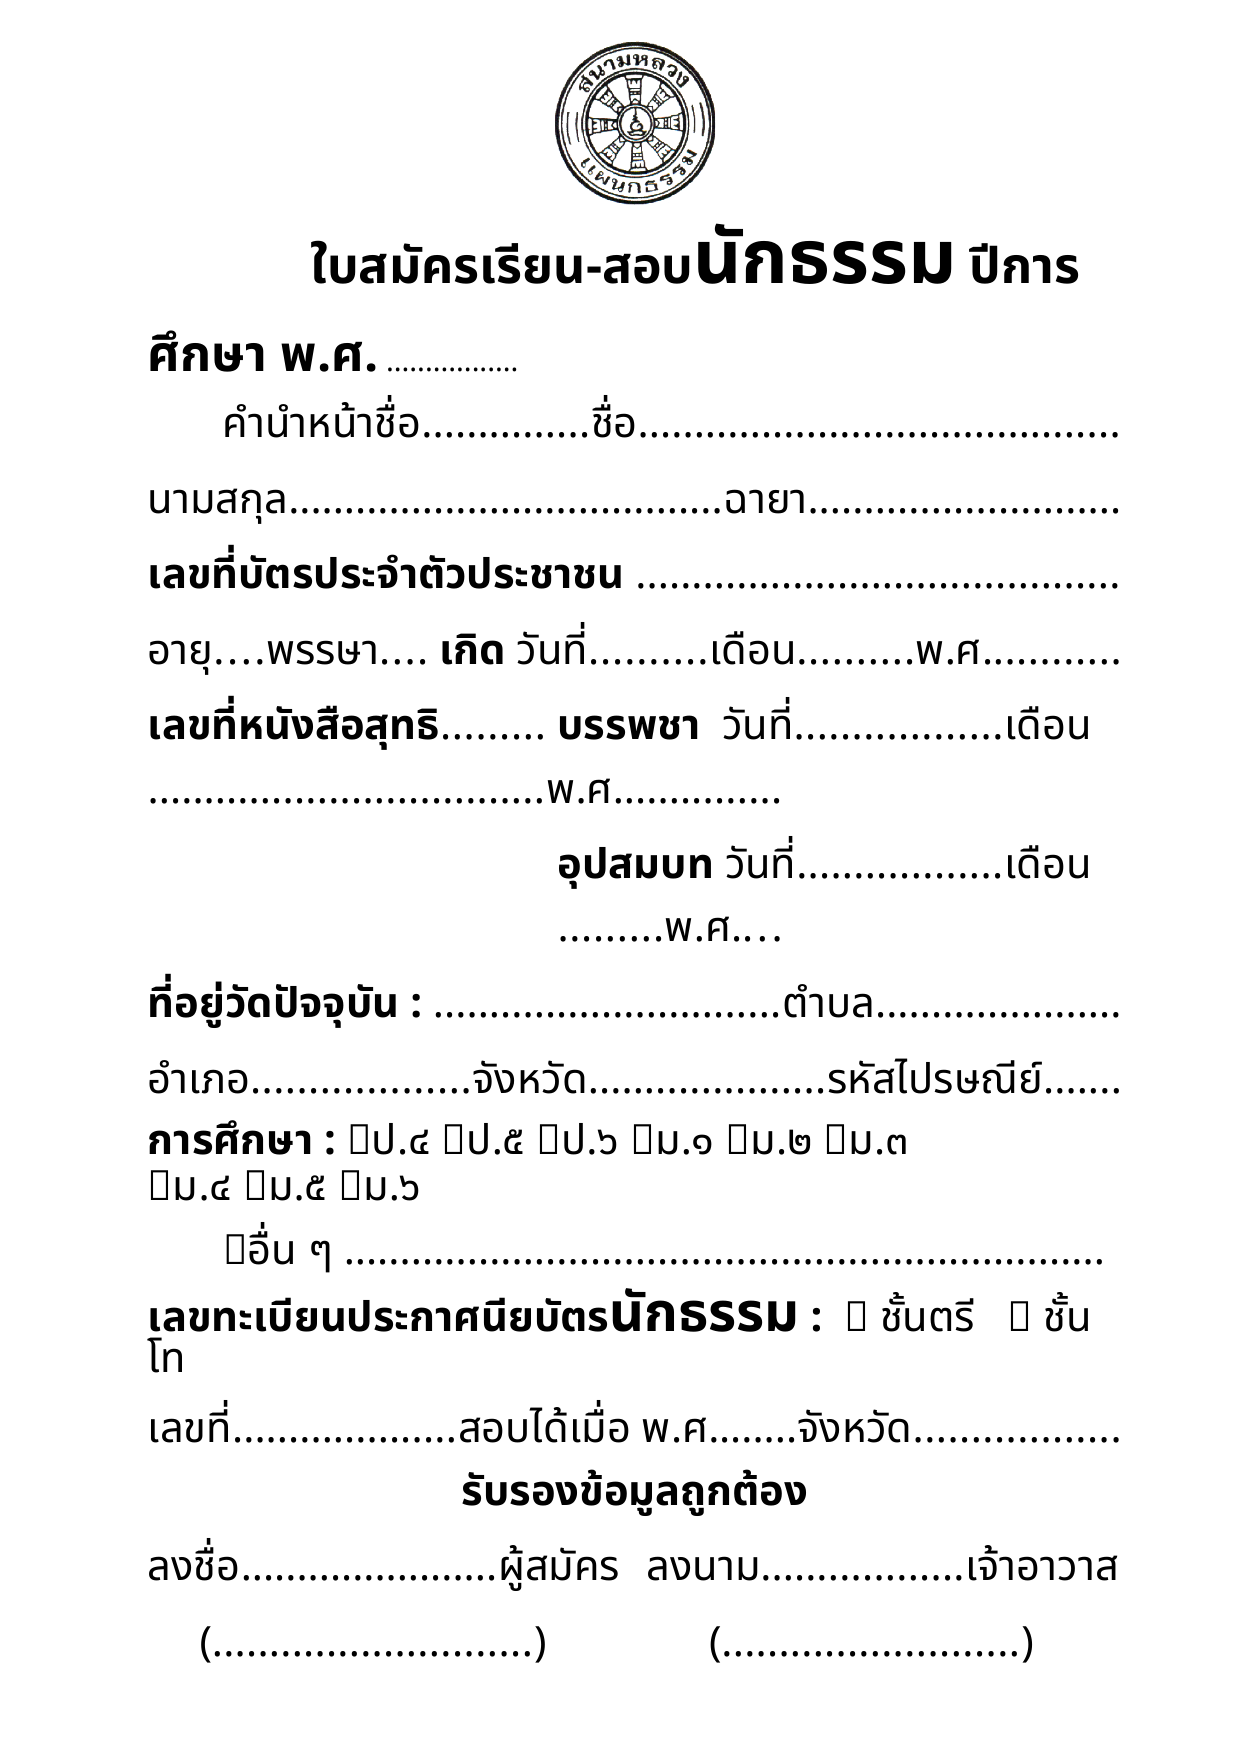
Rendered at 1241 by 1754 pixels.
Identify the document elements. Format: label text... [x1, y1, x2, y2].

text คำนำหน้าชื่อ ชื่อ [223, 393, 1122, 456]
table_cell ( ) [136, 1599, 635, 1668]
text เลขที่หนังสือสุทธิ บรรพชา วันที่ เดือน พ.ศ. [148, 696, 1122, 822]
text ที่อยู่วัดปัจจุบัน : ตำบล [148, 973, 1122, 1036]
text เลขทะเบียนประกาศนียบัตรนักธรรม :  ชั้นตรี  ชั้นโท [148, 1283, 1122, 1391]
table_header ลงนาม เจ้าอาวาส [635, 1524, 1133, 1599]
text การศึกษา : ป.๔ ป.๕ ป.๖ ม.๑ ม.๒ ม.๓ ม.๔ ม.๕ ม.๖ [148, 1112, 1122, 1219]
text อุปสมบท วันที่ เดือน พ.ศ. [557, 834, 1122, 961]
text รับรองข้อมูลถูกต้อง [148, 1461, 1122, 1524]
text เลขที่บัตรประจำตัวประชาชน [148, 544, 1122, 607]
text อำเภอ จังหวัด รหัสไปรษณีย์ [148, 1049, 1122, 1112]
text นามสกุล ฉายา [148, 469, 1122, 532]
table_cell ( ) [635, 1599, 1133, 1668]
text ใบสมัครเรียน-สอบนักธรรม ปีการศึกษา พ.ศ. ................. [148, 204, 1122, 393]
text อายุ พรรษา เกิด วันที่ เดือน พ.ศ. [148, 620, 1122, 683]
text อื่น ๆ [223, 1219, 1122, 1283]
table_header ลงชื่อ ผู้สมัคร [136, 1524, 635, 1599]
picture [554, 41, 716, 205]
text เลขที่ สอบได้เมื่อ พ.ศ. จังหวัด [148, 1398, 1122, 1461]
